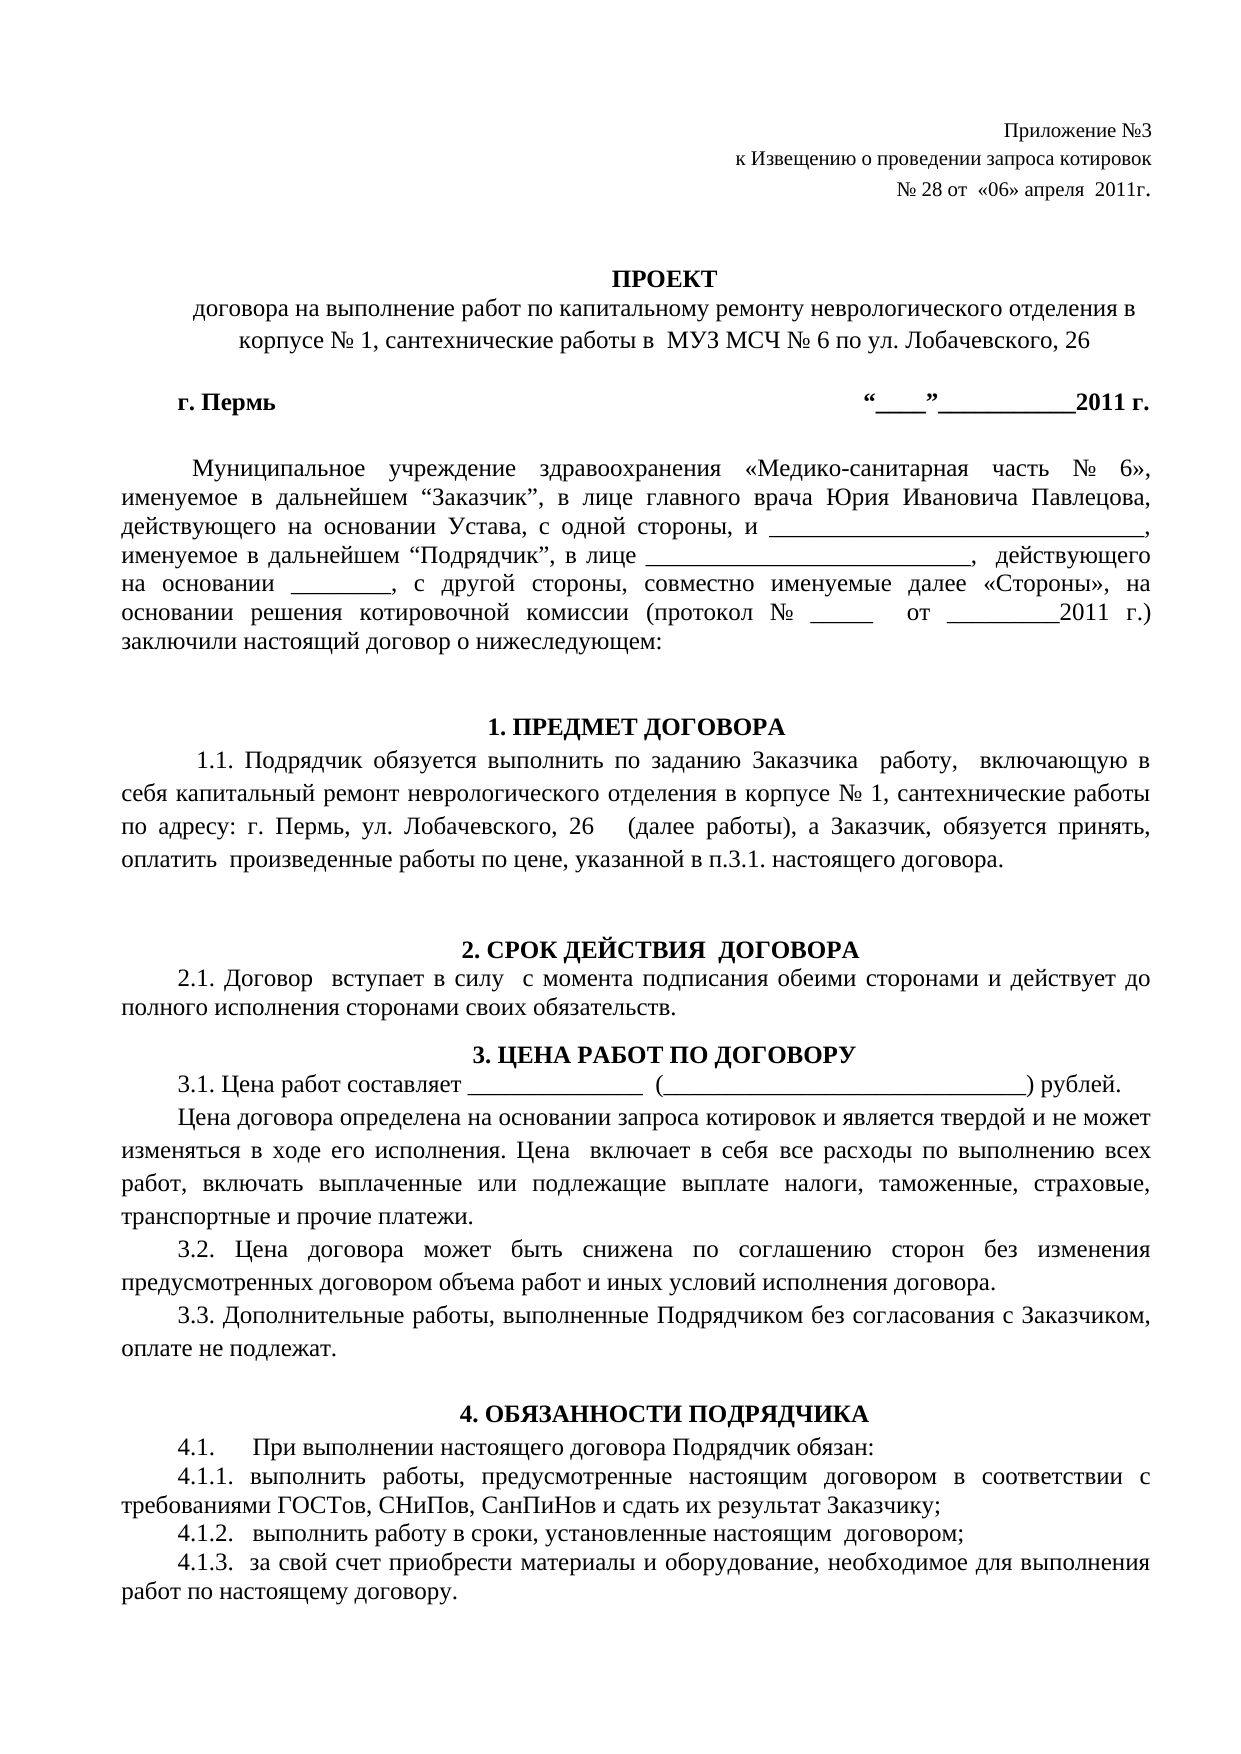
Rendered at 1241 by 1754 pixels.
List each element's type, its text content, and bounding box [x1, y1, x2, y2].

text 4.1. При выполнении настоящего договора Подрядчик обязан: [121, 1432, 1152, 1461]
text 4.1.1. выполнить работы, предусмотренные настоящим договором в соответствии с требованиями ГОСТов, СНиПов, СанПиНов и сдать их результат Заказчику; [121, 1461, 1152, 1518]
text договора на выполнение работ по капитальному ремонту неврологического отделения в корпусе № 1, сантехнические работы в МУЗ МСЧ № 6 по ул. Лобачевского, 26 [177, 293, 1152, 354]
text 2.1. Договор вступает в силу с момента подписания обеими сторонами и действует до полного исполнения сторонами своих обязательств. [121, 963, 1152, 1021]
text 2. СРОК ДЕЙСТВИЯ ДОГОВОРА [82, 935, 1152, 963]
text 1. ПРЕДМЕТ ДОГОВОРА [121, 712, 1152, 741]
text к Извещению о проведении запроса котировок [177, 146, 1152, 170]
text 4.1.2. выполнить работу в сроки, установленные настоящим договором; [121, 1518, 1152, 1547]
text Муниципальное учреждение здравоохранения «Медико-санитарная часть № 6», именуемое в дальнейшем “Заказчик”, в лице главного врача Юрия Ивановича Павлецова, действующего на основании Устава, с одной стороны, и ______________________________, именуемое в дальнейшем “Подрядчик”, в лице __________________________, действующего на основании ________, с другой стороны, совместно именуемые далее «Стороны», на основании решения котировочной комиссии (протокол № _____ от _________2011 г.) заключили настоящий договор о нижеследующем: [121, 453, 1152, 655]
text Приложение №3 [177, 118, 1152, 142]
text № 28 от «06» апреля 2011г. [177, 173, 1152, 202]
subtitle 3. ЦЕНА РАБОТ ПО ДОГОВОРУ [177, 1040, 1152, 1069]
text 3.2. Цена договора может быть снижена по соглашению сторон без изменения предусмотренных договором объема работ и иных условий исполнения договора. [121, 1234, 1152, 1296]
text 4. ОБЯЗАННОСТИ ПОДРЯДЧИКА [177, 1399, 1152, 1428]
text 4.1.3. за свой счет приобрести материалы и оборудование, необходимое для выполнения работ по настоящему договору. [121, 1547, 1152, 1605]
text ПРОЕКТ [177, 264, 1152, 293]
text 1.1. Подрядчик обязуется выполнить по заданию Заказчика работу, включающую в себя капитальный ремонт неврологического отделения в корпусе № 1, сантехнические работы по адресу: г. Пермь, ул. Лобачевского, 26 (далее работы), а Заказчик, обязуется принять, оплатить произведенные работы по цене, указанной в п.3.1. настоящего договора. [121, 745, 1152, 873]
text г. Пермь “____”___________2011 г. [177, 387, 1152, 416]
text Цена договора определена на основании запроса котировок и является твердой и не может изменяться в ходе его исполнения. Цена включает в себя все расходы по выполнению всех работ, включать выплаченные или подлежащие выплате налоги, таможенные, страховые, транспортные и прочие платежи. [121, 1102, 1152, 1230]
text 3.1. Цена работ составляет ______________ (_____________________________) рублей. [121, 1069, 1152, 1098]
text 3.3. Дополнительные работы, выполненные Подрядчиком без согласования с Заказчиком, оплате не подлежат. [121, 1300, 1152, 1362]
